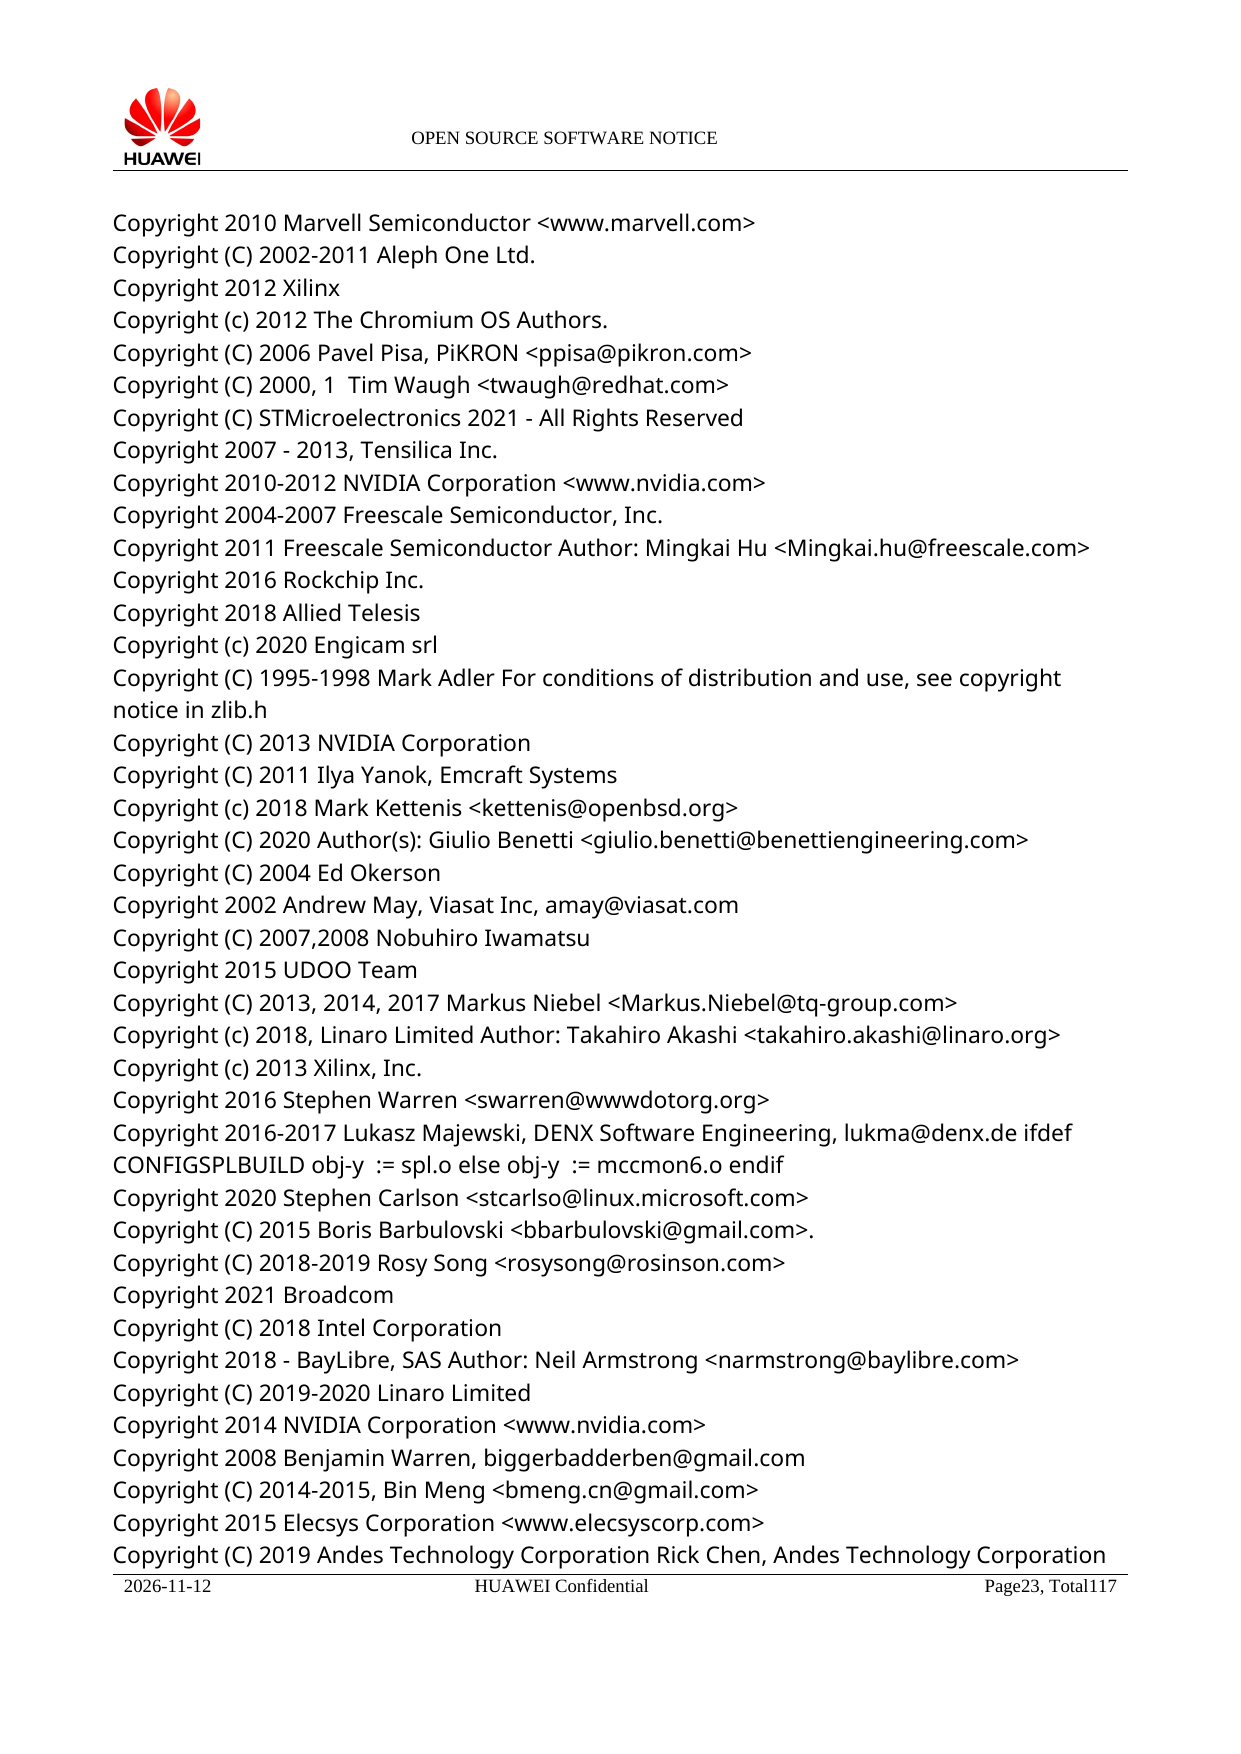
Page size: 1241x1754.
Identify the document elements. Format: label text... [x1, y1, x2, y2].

picture [124, 88, 201, 165]
